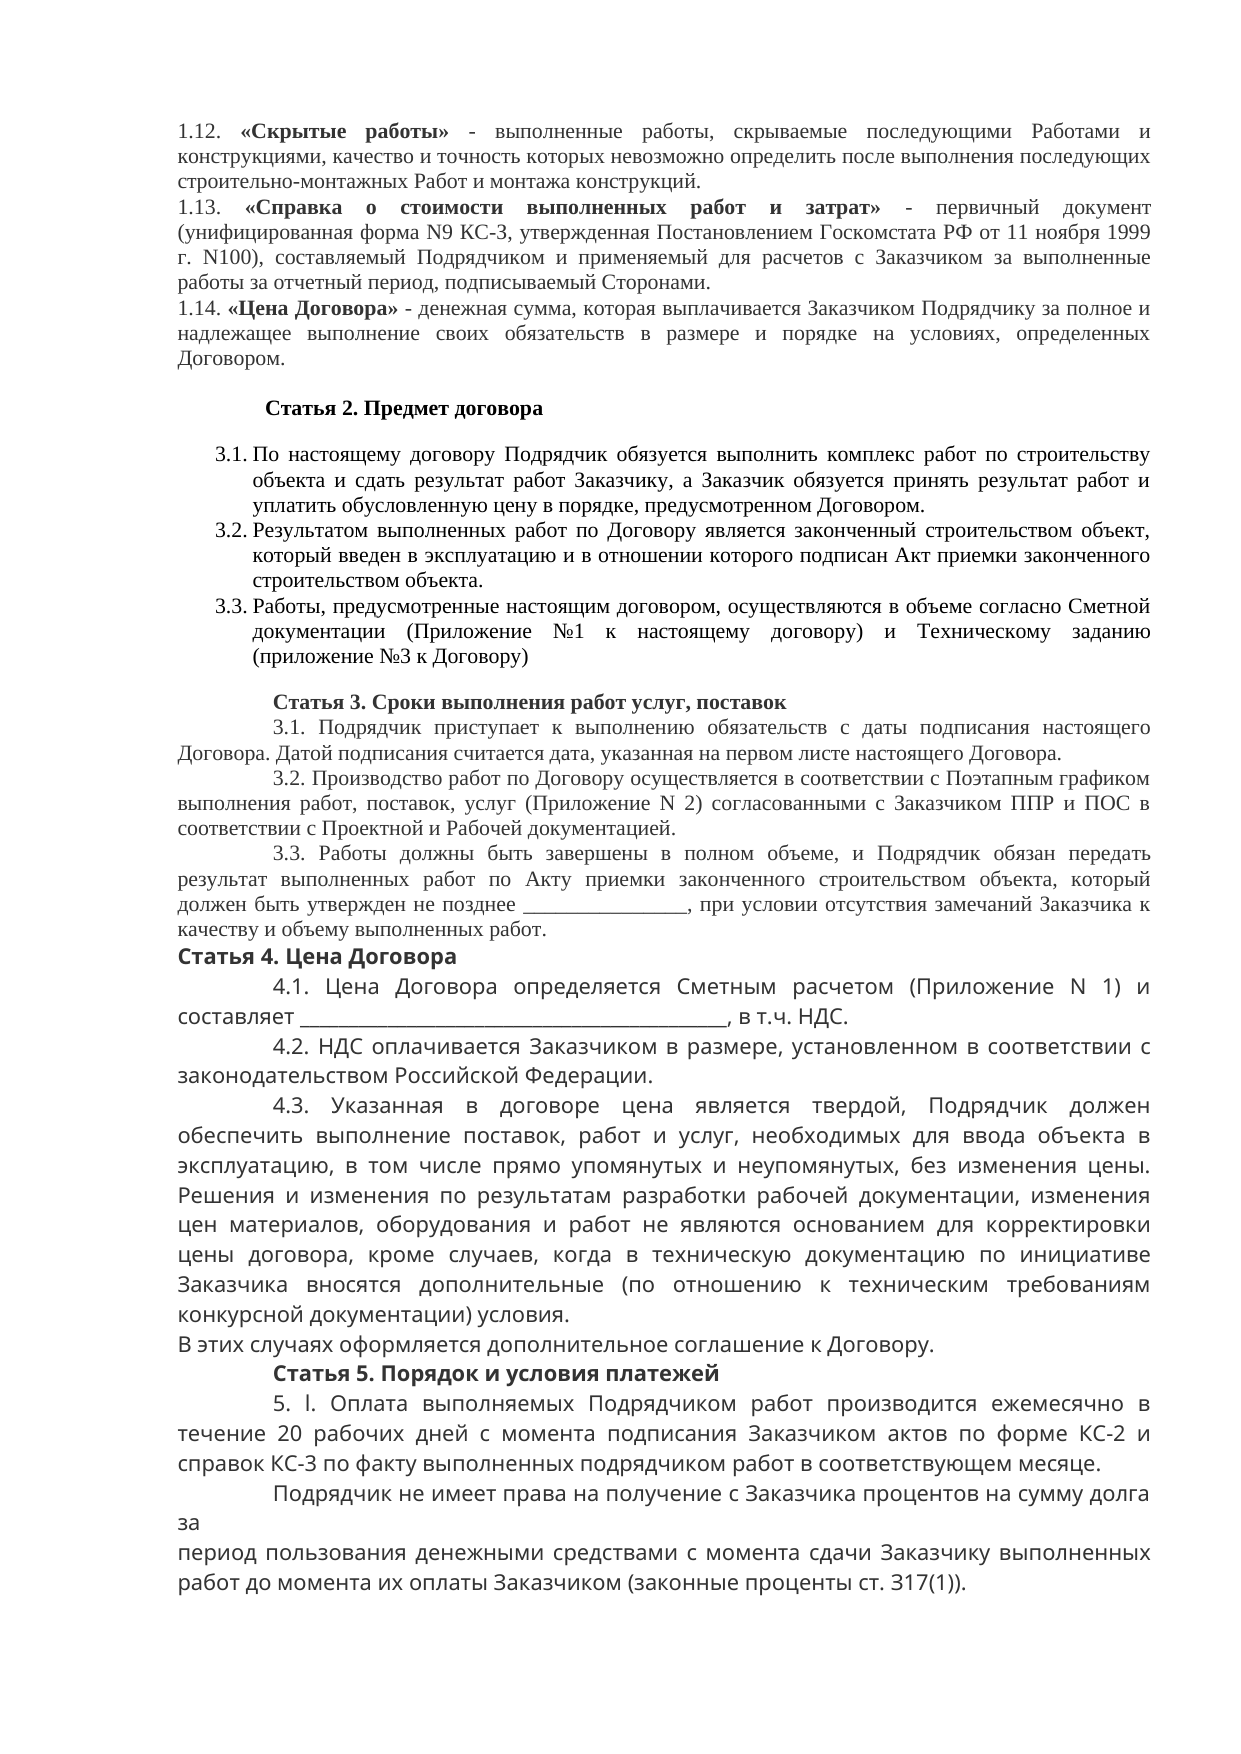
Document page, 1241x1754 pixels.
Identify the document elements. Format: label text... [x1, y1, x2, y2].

text Статья 5. Порядок и условия платежей [177, 1358, 1152, 1388]
list По настоящему договору Подрядчик обязуется выполнить комплекс работ по строительству объекта и сдать результат работ Заказчику, а Заказчик обязуется принять результат работ и уплатить обусловленную цену в порядке, предусмотренном Договором. [215, 441, 1152, 517]
text 4.1. Цена Договора определяется Сметным расчетом (Приложение N 1) и составляет ____________________________________________, в т.ч. НДС. [177, 971, 1152, 1031]
list Результатом выполненных работ по Договору является законченный строительством объект, который введен в эксплуатацию и в отношении которого подписан Акт приемки законченного строительством объекта. [215, 517, 1152, 593]
text 4.2. НДС оплачивается Заказчиком в размере, установленном в соответствии с законодательством Российской Федерации. [177, 1031, 1152, 1090]
text 1.13. «Справка о стоимости выполненных работ и затрат» - первичный документ (унифицированная форма N9 КС-З, утвержденная Постановлением Госкомстата РФ от 11 ноября 1999 г. N100), составляемый Подрядчиком и применяемый для расчетов с Заказчиком за выполненные работы за отчетный период, подписываемый Сторонами. [177, 194, 1152, 294]
text Статья 3. Сроки выполнения работ услуг, поставок [177, 689, 1152, 714]
text 3.1. Подрядчик приступает к выполнению обязательств с даты подписания настоящего Договора. Датой подписания считается дата, указанная на первом листе настоящего Договора. [177, 714, 1152, 765]
text Статья 4. Цена Договора [177, 941, 1152, 971]
text 1.12. «Скрытые работы» - выполненные работы, скрываемые последующими Работами и конструкциями, качество и точность которых невозможно определить после выполнения последующих строительно-монтажных Работ и монтажа конструкций. [177, 118, 1152, 194]
text 1.14. «Цена Договора» - денежная сумма, которая выплачивается Заказчиком Подрядчику за полное и надлежащее выполнение своих обязательств в размере и порядке на условиях, определенных Договором. [177, 294, 1152, 370]
text Статья 2. Предмет договора [177, 395, 1152, 421]
text период пользования денежными средствами с момента сдачи Заказчику выполненных работ до момента их оплаты Заказчиком (законные проценты ст. З17(1)). [177, 1537, 1152, 1597]
list Работы, предусмотренные настоящим договором, осуществляются в объеме согласно Сметной документации (Приложение №1 к настоящему договору) и Техническому заданию (приложение №3 к Договору) [215, 593, 1152, 668]
text В этих случаях оформляется дополнительное соглашение к Договору. [177, 1328, 1152, 1358]
text Подрядчик не имеет права на получение с Заказчика процентов на сумму долга за [177, 1477, 1152, 1537]
text 4.3. Указанная в договоре цена является твердой, Подрядчик должен обеспечить выполнение поставок, работ и услуг, необходимых для ввода объекта в эксплуатацию, в том числе прямо упомянутых и неупомянутых, без изменения цены. Решения и изменения по результатам разработки рабочей документации, изменения цен материалов, оборудования и работ не являются основанием для корректировки цены договора, кроме случаев, когда в техническую документацию по инициативе Заказчика вносятся дополнительные (по отношению к техническим требованиям конкурсной документации) условия. [177, 1090, 1152, 1328]
text 3.3. Работы должны быть завершены в полном объеме, и Подрядчик обязан передать результат выполненных работ по Акту приемки законченного строительством объекта, который должен быть утвержден не позднее _______________, при условии отсутствия замечаний Заказчика к качеству и объему выполненных работ. [177, 840, 1152, 941]
text 3.2. Производство работ по Договору осуществляется в соответствии с Поэтапным графиком выполнения работ, поставок, услуг (Приложение N 2) согласованными с Заказчиком ППР и ПОС в соответствии с Проектной и Рабочей документацией. [177, 765, 1152, 840]
text 5. l. Оплата выполняемых Подрядчиком работ производится ежемесячно в течение 20 рабочих дней с момента подписания Заказчиком актов по форме КС-2 и справок КС-3 по факту выполненных подрядчиком работ в соответствующем месяце. [177, 1388, 1152, 1477]
